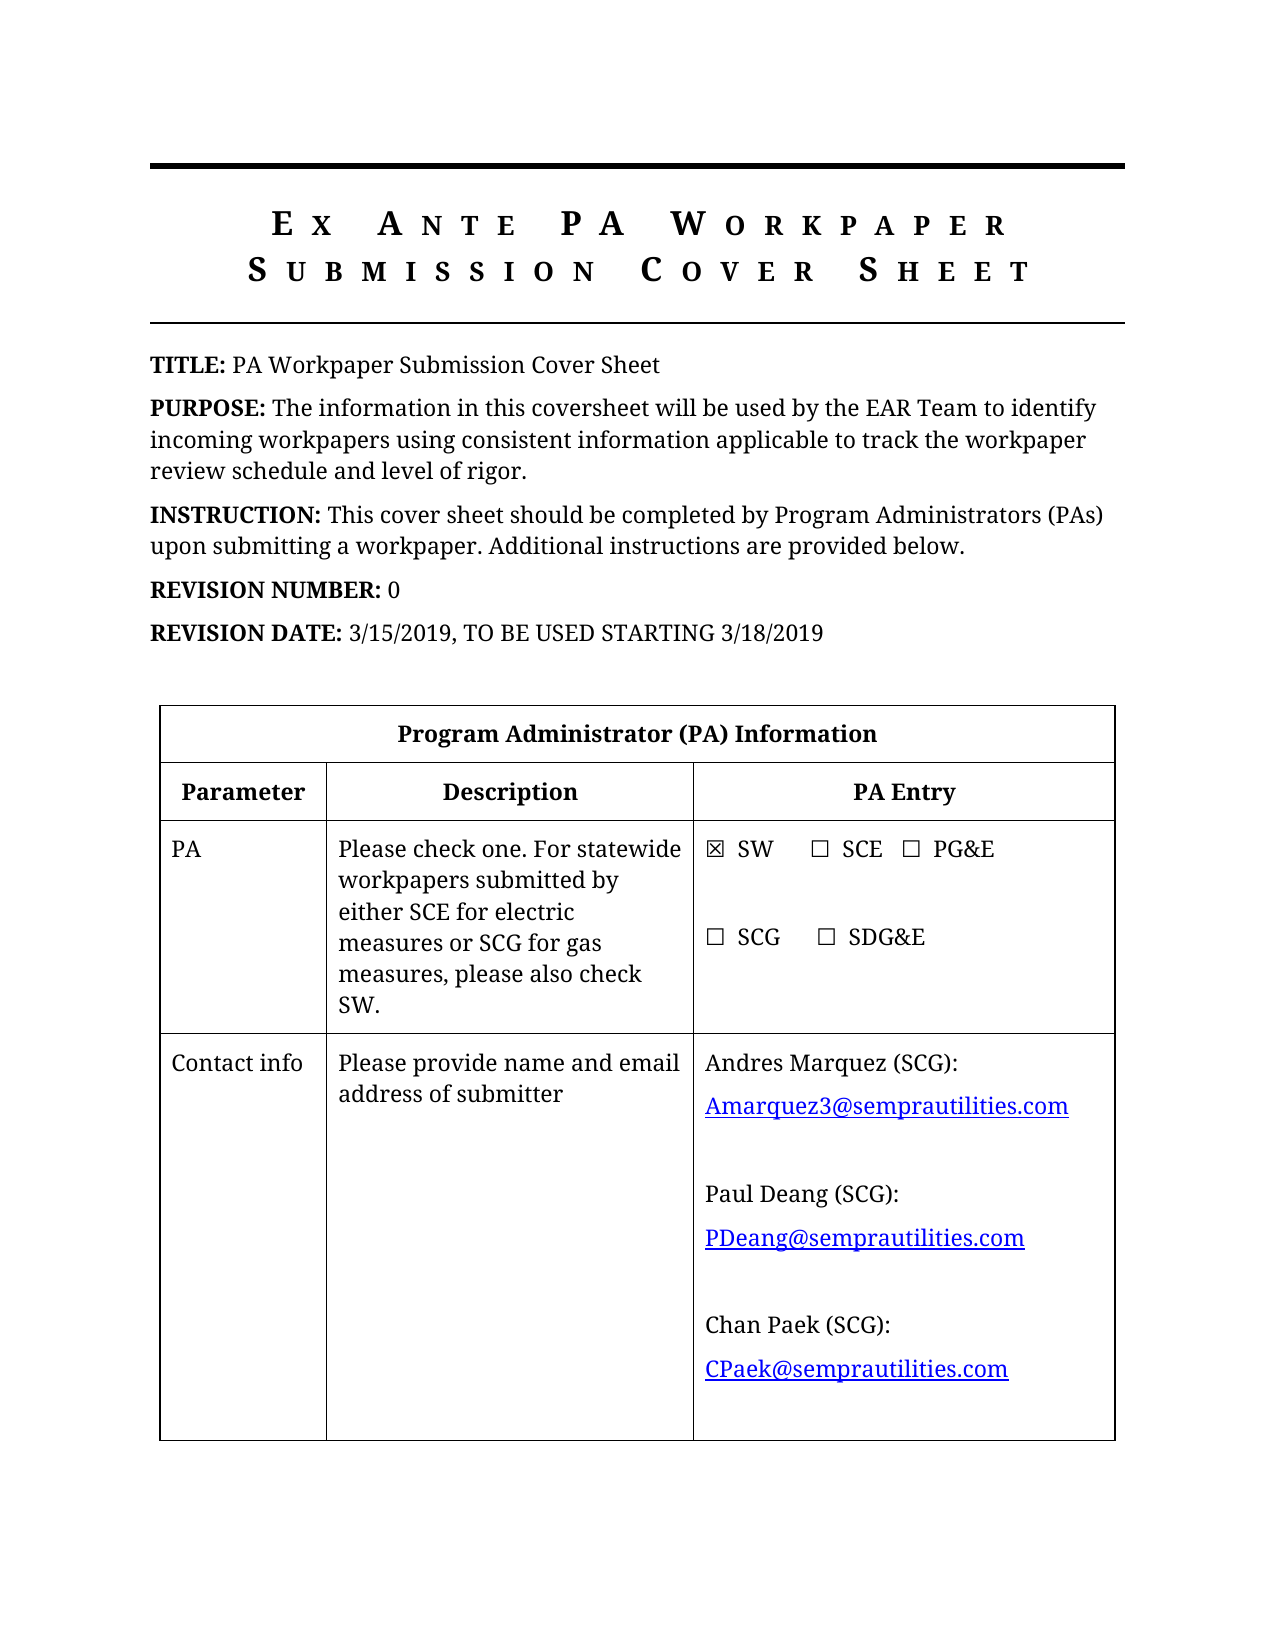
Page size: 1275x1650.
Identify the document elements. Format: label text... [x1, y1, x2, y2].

text Ex Ante PA Workpaper Submission Cover Sheet [150, 169, 1125, 322]
text Title: PA Workpaper Submission Cover Sheet [150, 349, 1125, 380]
table_cell Please check one. For statewide workpapers submitted by either SCE for electric measures or SCG for gas measures, please also check SW. [327, 821, 693, 1033]
text REVISION DATE: 3/15/2019, To be used starting 3/18/2019 [150, 617, 1125, 649]
text Purpose: The information in this coversheet will be used by the EAR Team to identify incoming workpapers using consistent information applicable to track the workpaper review schedule and level of rigor. [150, 392, 1125, 486]
table_cell PA Entry [694, 763, 1114, 819]
text REVISION NUMBER: 0 [150, 574, 1125, 605]
table_cell SW SCE PG&E SCG SDG&E [694, 821, 1114, 1033]
table_cell PA [161, 821, 326, 1033]
table_cell Parameter [161, 763, 326, 819]
table_cell Contact info [161, 1034, 326, 1440]
table_cell Please provide name and email address of submitter [327, 1034, 693, 1440]
text INSTRUCTION: This cover sheet should be completed by Program Administrators (PAs) upon submitting a workpaper. Additional instructions are provided below. [150, 499, 1125, 561]
table_cell Description [327, 763, 693, 819]
table_header Program Administrator (PA) Information [161, 706, 1114, 762]
table_cell Andres Marquez (SCG): Amarquez3@semprautilities.com Paul Deang (SCG): PDeang@semprautilities.com Chan Paek (SCG): CPaek@semprautilities.com [694, 1034, 1114, 1440]
